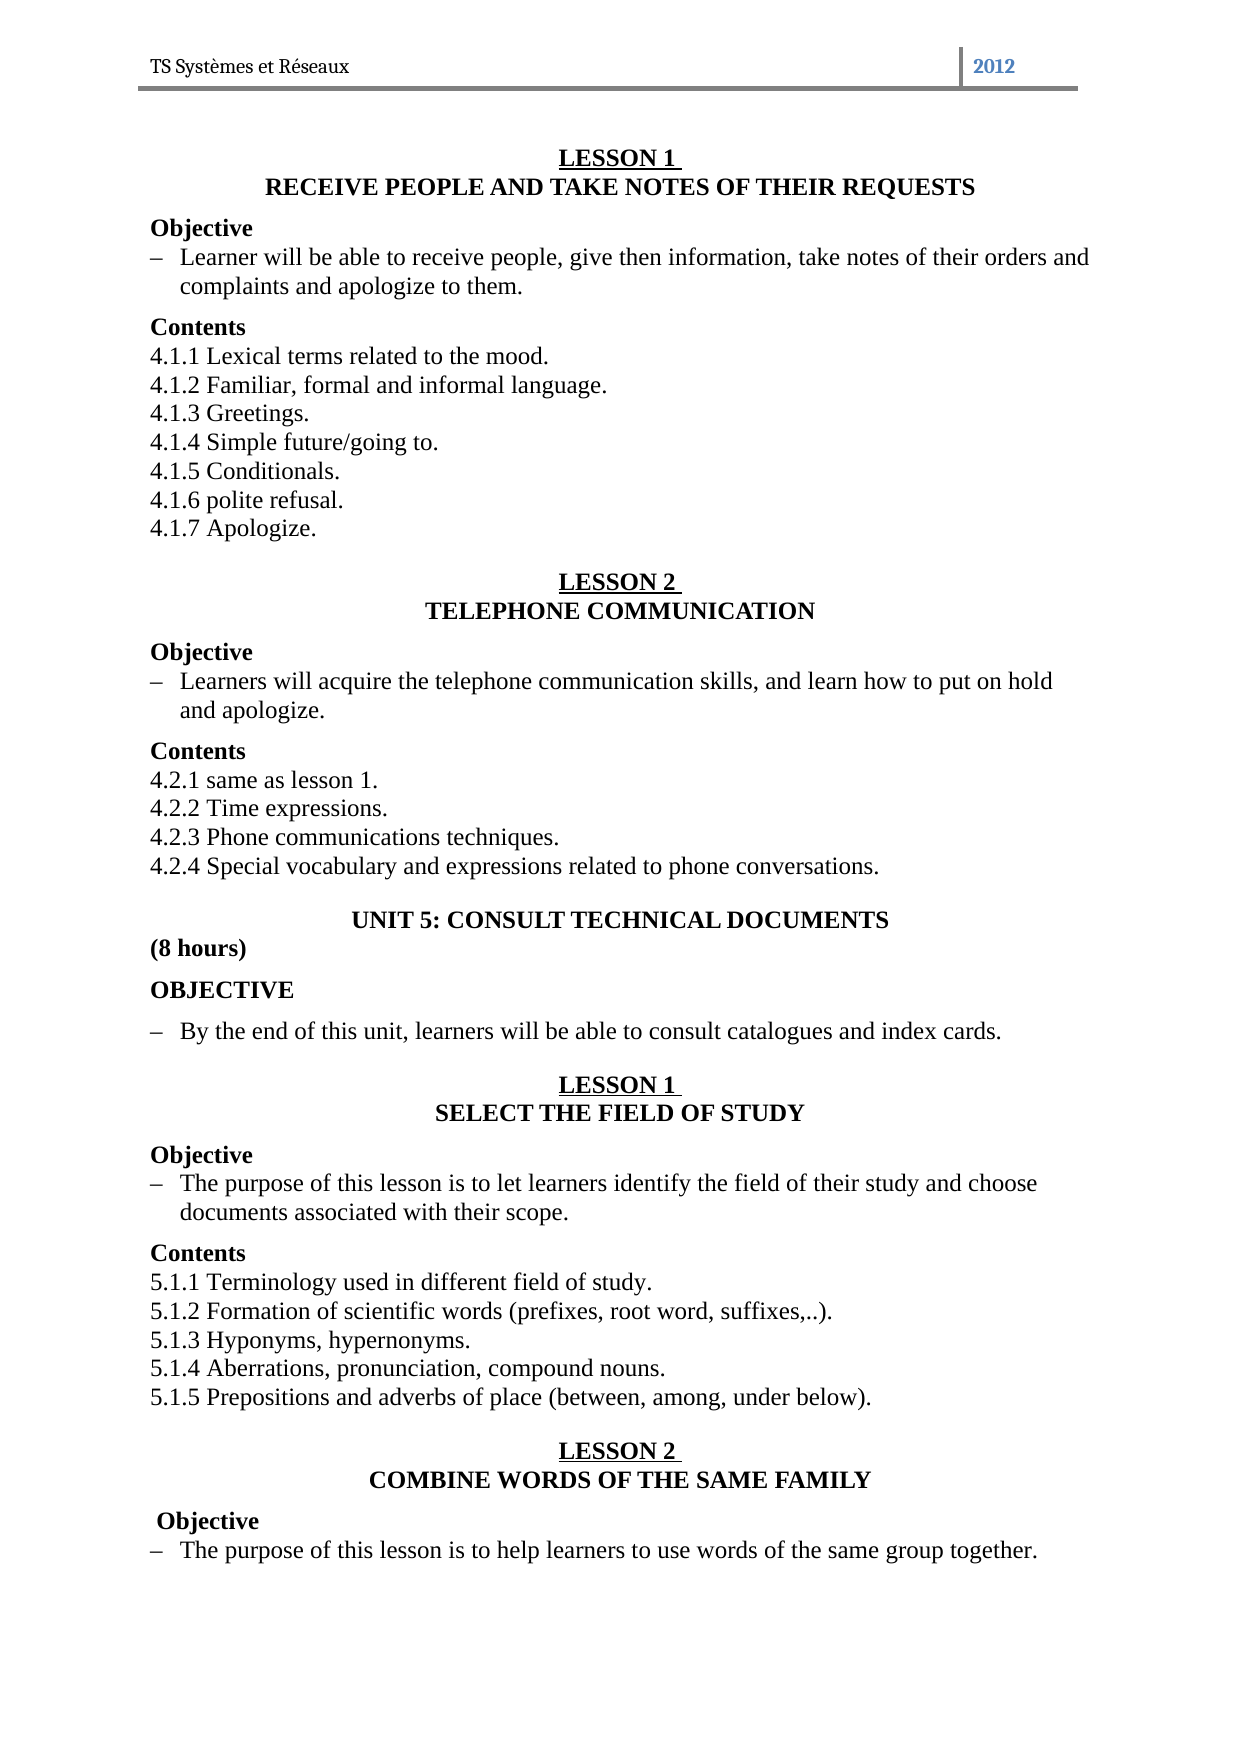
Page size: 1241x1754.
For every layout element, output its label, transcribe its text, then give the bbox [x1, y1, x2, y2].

text – Learners will acquire the telephone communication skills, and learn how to put on hold and apologize. [150, 666, 1090, 723]
text Contents [150, 312, 1090, 341]
text (8 hours) [150, 933, 1090, 962]
text 4.2.2 Time expressions. [150, 793, 1090, 822]
text 4.1.3 Greetings. [150, 398, 1090, 427]
text 5.1.5 Prepositions and adverbs of place (between, among, under below). [150, 1382, 1090, 1411]
text 4.2.1 same as lesson 1. [150, 765, 1090, 793]
text 4.1.7 Apologize. [150, 513, 1090, 542]
text Contents [150, 736, 1090, 765]
text 5.1.4 Aberrations, pronunciation, compound nouns. [150, 1353, 1090, 1382]
text 4.1.2 Familiar, formal and informal language. [150, 370, 1090, 398]
text – The purpose of this lesson is to help learners to use words of the same group together. [150, 1535, 1090, 1563]
text Objective [150, 1140, 1090, 1168]
text – The purpose of this lesson is to let learners identify the field of their study and choose documents associated with their scope. [150, 1168, 1090, 1226]
text LESSON 1 RECEIVE PEOPLE AND TAKE NOTES OF THEIR REQUESTS [150, 143, 1090, 201]
text – By the end of this unit, learners will be able to consult catalogues and index cards. [150, 1016, 1090, 1045]
text LESSON 1 SELECT THE FIELD OF STUDY [150, 1070, 1090, 1127]
text Contents [150, 1238, 1090, 1267]
text LESSON 2 TELEPHONE COMMUNICATION [150, 567, 1090, 625]
text Objective [150, 1506, 1090, 1535]
text LESSON 2 COMBINE WORDS OF THE SAME FAMILY [150, 1436, 1090, 1493]
text OBJECTIVE [150, 975, 1090, 1003]
text 5.1.2 Formation of scientific words (prefixes, root word, suffixes,..). [150, 1296, 1090, 1325]
text UNIT 5: CONSULT TECHNICAL DOCUMENTS [150, 905, 1090, 933]
text 4.2.4 Special vocabulary and expressions related to phone conversations. [150, 851, 1090, 880]
text Objective [150, 637, 1090, 666]
text 4.1.6 polite refusal. [150, 485, 1090, 513]
text 4.2.3 Phone communications techniques. [150, 822, 1090, 851]
text 4.1.1 Lexical terms related to the mood. [150, 341, 1090, 370]
text Objective [150, 213, 1090, 242]
text 5.1.3 Hyponyms, hypernonyms. [150, 1325, 1090, 1353]
text 4.1.4 Simple future/going to. [150, 427, 1090, 456]
text – Learner will be able to receive people, give then information, take notes of their orders and complaints and apologize to them. [150, 242, 1090, 300]
text 5.1.1 Terminology used in different field of study. [150, 1267, 1090, 1296]
text 4.1.5 Conditionals. [150, 456, 1090, 485]
